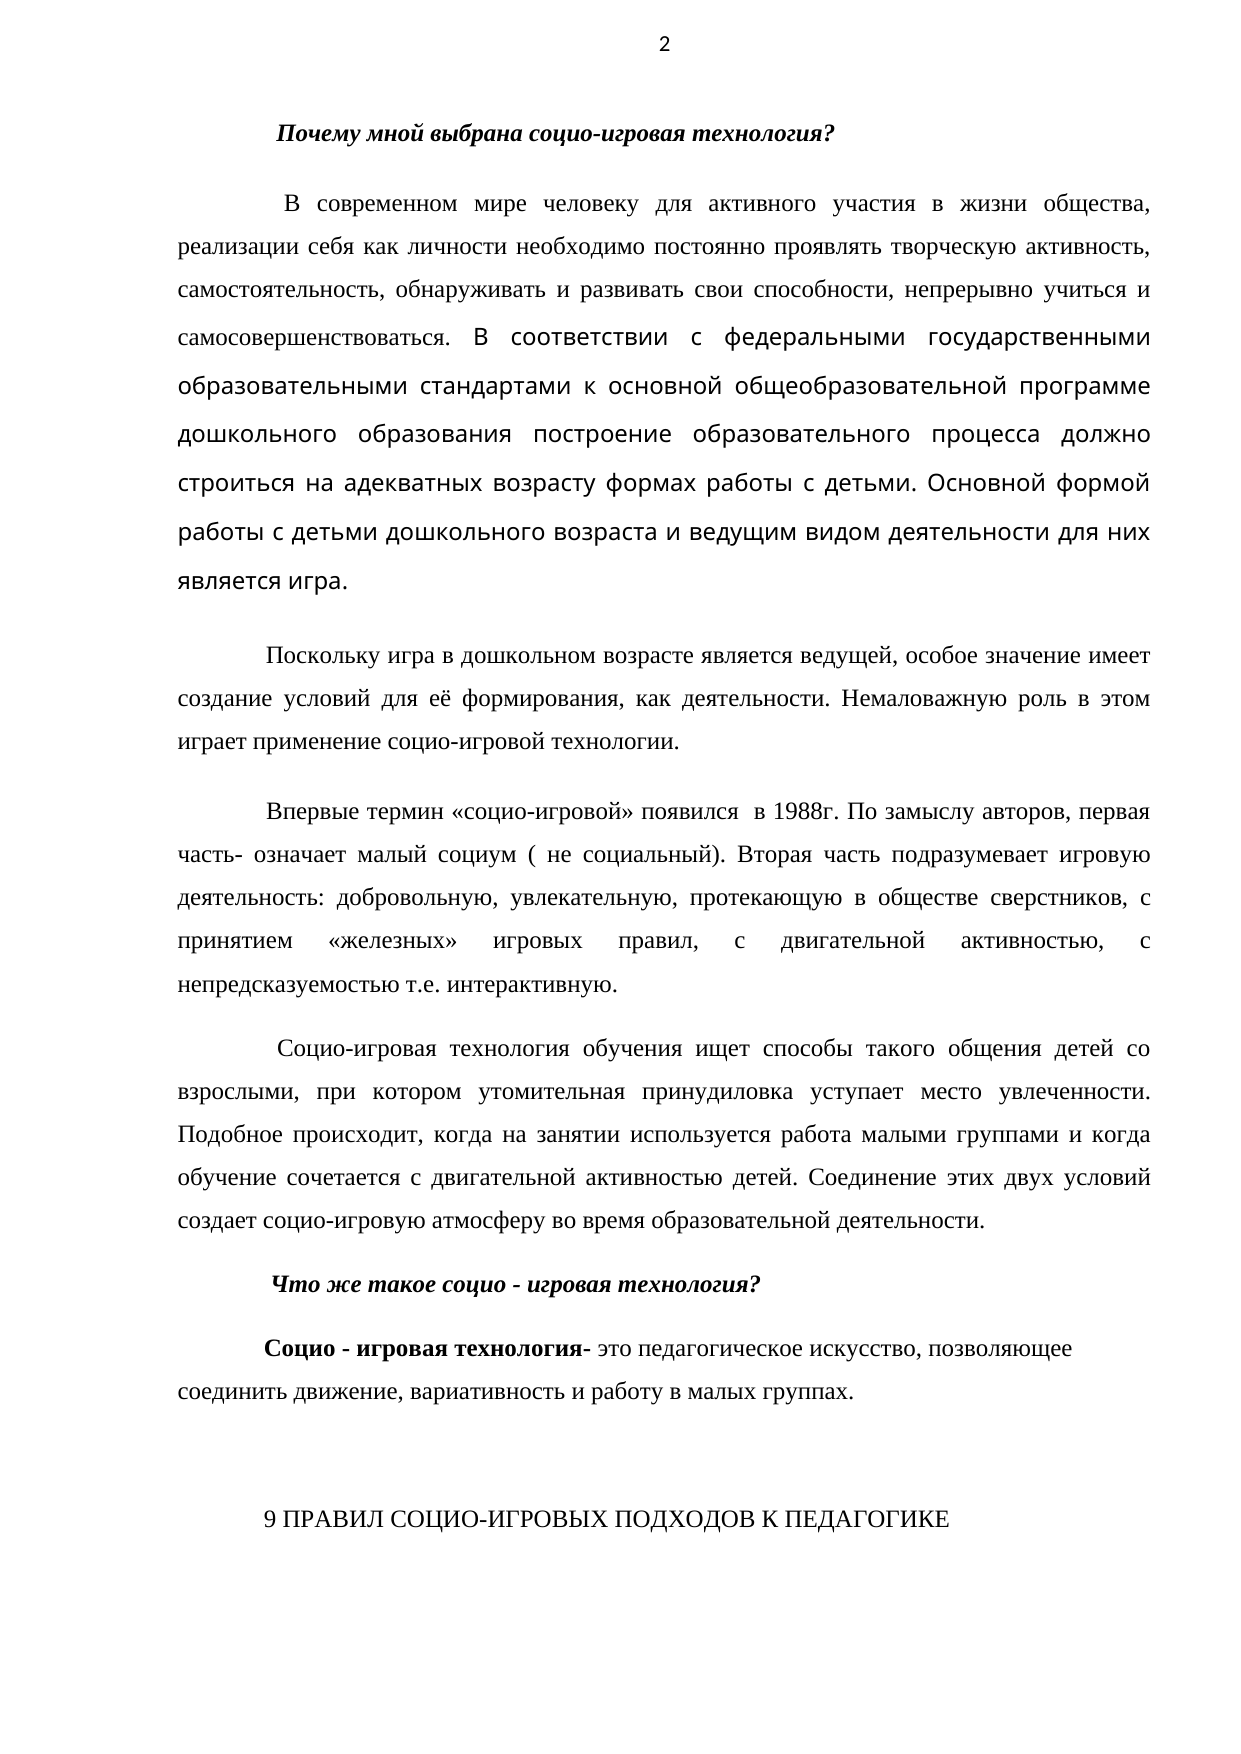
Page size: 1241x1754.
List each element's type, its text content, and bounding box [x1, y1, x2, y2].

text Почему мной выбрана социо-игровая технология? [177, 118, 1152, 147]
text Социо - игровая технология- это педагогическое искусство, позволяющее соединить движение, вариативность и работу в малых группах. [177, 1333, 1152, 1405]
text Впервые термин «социо-игровой» появился в 1988г. По замыслу авторов, первая часть- означает малый социум ( не социальный). Вторая часть подразумевает игровую деятельность: добровольную, увлекательную, протекающую в обществе сверстников, с принятием «железных» игровых правил, с двигательной активностью, с непредсказуемостью т.е. интерактивную. [177, 796, 1152, 997]
text Социо-игровая технология обучения ищет способы такого общения детей со взрослыми, при котором утомительная принудиловка уступает место увлеченности. Подобное происходит, когда на занятии используется работа малыми группами и когда обучение сочетается с двигательной активностью детей. Соединение этих двух условий создает социо-игровую атмосферу во время образовательной деятельности. [177, 1033, 1152, 1234]
text Поскольку игра в дошкольном возрасте является ведущей, особое значение имеет создание условий для её формирования, как деятельности. Немаловажную роль в этом играет применение социо-игровой технологии. [171, 640, 1158, 761]
text 9 ПРАВИЛ СОЦИО-ИГРОВЫХ ПОДХОДОВ К ПЕДАГОГИКЕ [177, 1504, 1152, 1533]
text Что же такое социо - игровая технология? [177, 1269, 1152, 1298]
text В современном мире человеку для активного участия в жизни общества, реализации себя как личности необходимо постоянно проявлять творческую активность, самостоятельность, обнаруживать и развивать свои способности, непрерывно учиться и самосовершенствоваться. В соответствии с федеральными государственными образовательными стандартами к основной общеобразовательной программе дошкольного образования построение образовательного процесса должно строиться на адекватных возрасту формах работы с детьми. Основной формой работы с детьми дошкольного возраста и ведущим видом деятельности для них является игра. [171, 182, 1158, 603]
